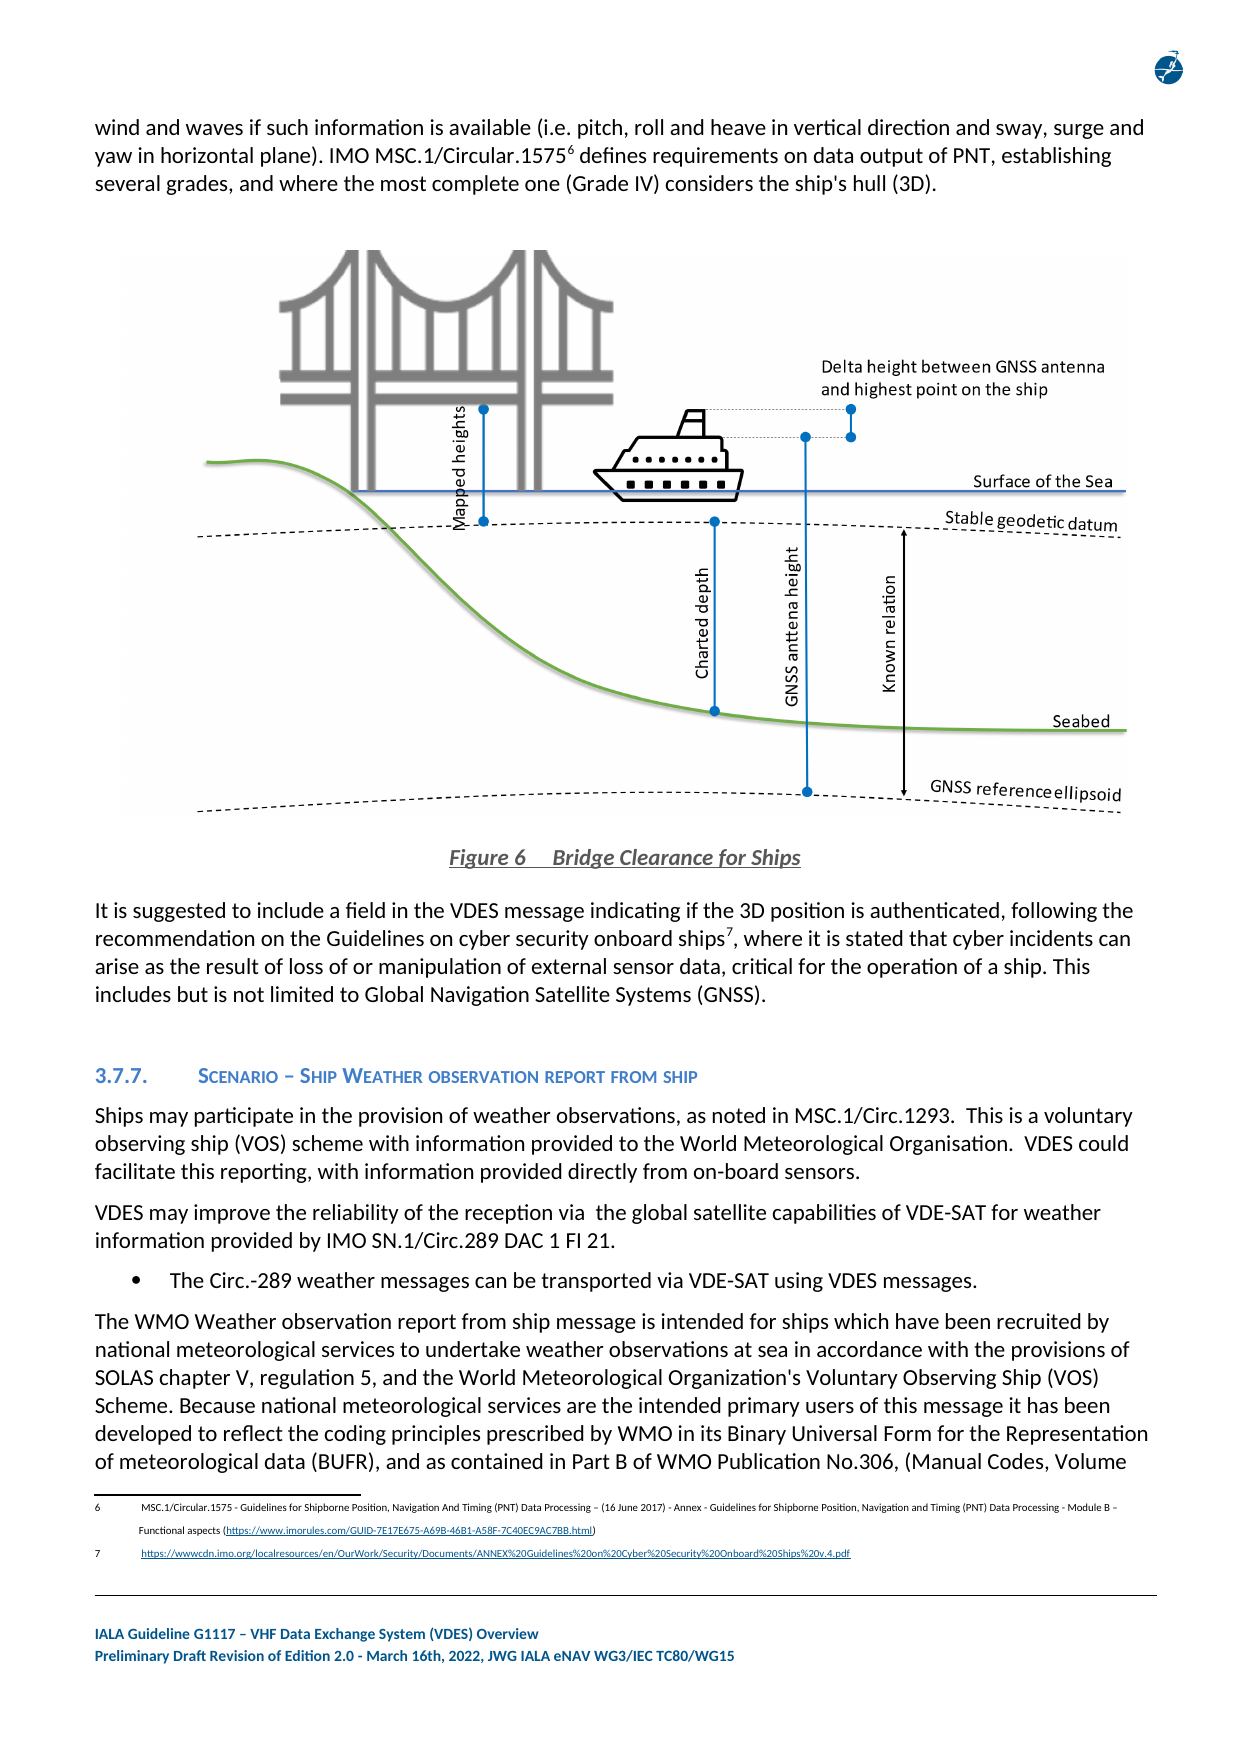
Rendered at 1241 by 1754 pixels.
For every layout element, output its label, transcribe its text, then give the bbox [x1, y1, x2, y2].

list The Circ.-289 weather messages can be transported via VDE-SAT using VDES messages. [132, 1267, 1157, 1294]
text Bridge Clearance for Ships [94, 843, 1157, 871]
text VDES may improve the reliability of the reception via the global satellite capabilities of VDE-SAT for weather information provided by IMO SN.1/Circ.289 DAC 1 FI 21. [94, 1198, 1157, 1254]
text It is suggested to include a field in the VDES message indicating if the 3D position is authenticated, following the recommendation on the Guidelines on cyber security onboard ships, where it is stated that cyber incidents can arise as the result of loss of or manipulation of external sensor data, critical for the operation of a ship. This includes but is not limited to Global Navigation Satellite Systems (GNSS). [94, 896, 1157, 1008]
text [94, 113, 1157, 198]
picture [1123, 0, 1241, 119]
text Ships may participate in the provision of weather observations, as noted in MSC.1/Circ.1293. This is a voluntary observing ship (VOS) scheme with information provided to the World Meteorological Organisation. VDES could facilitate this reporting, with information provided directly from on-board sensors. [94, 1101, 1157, 1186]
picture [121, 250, 1131, 818]
subtitle Scenario – Ship Weather observation report from ship [94, 1061, 1157, 1089]
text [94, 1307, 1157, 1475]
